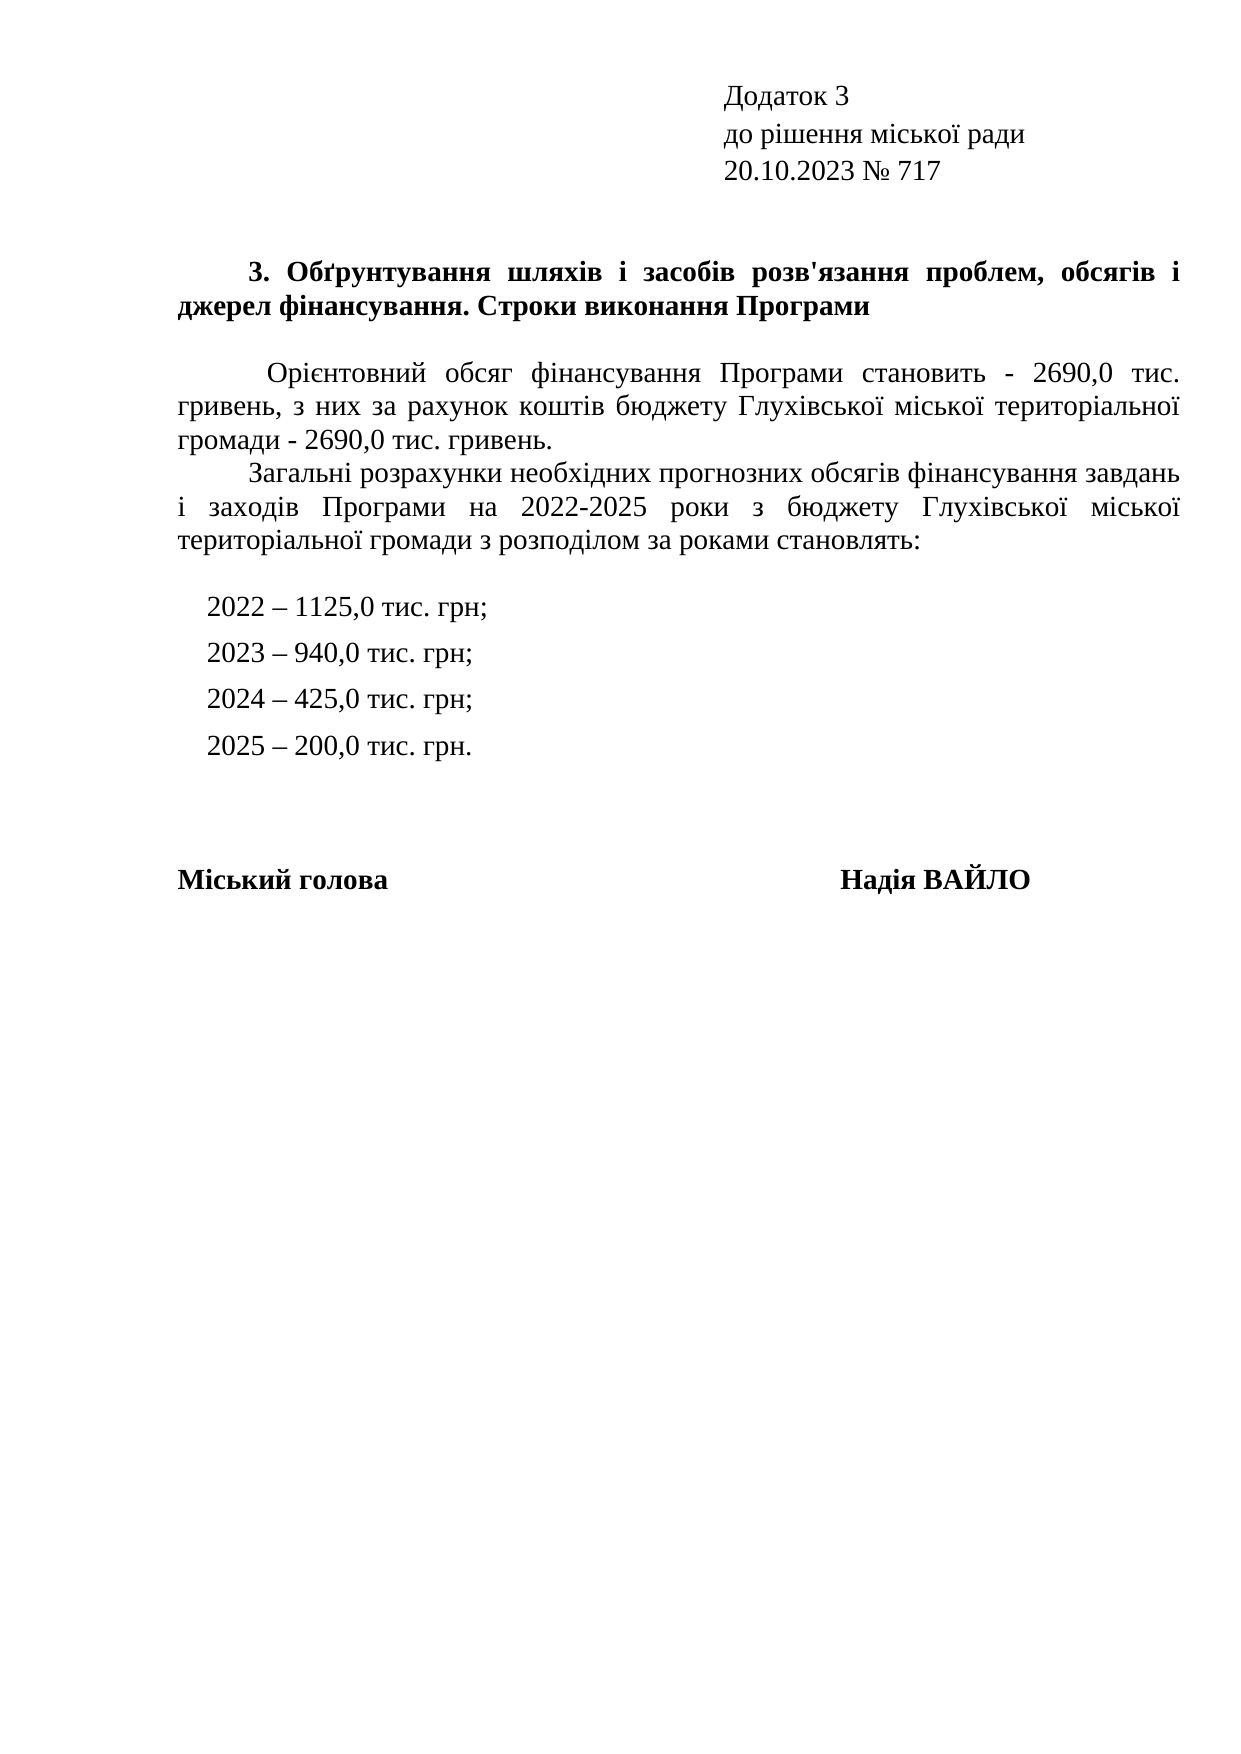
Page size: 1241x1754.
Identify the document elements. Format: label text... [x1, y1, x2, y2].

text 2023 – 940,0 тис. грн; [207, 636, 1181, 669]
text 3. Обґрунтування шляхів і засобів розв'язання проблем, обсягів і джерел фінансування. Строки виконання Програми [177, 254, 1181, 321]
text 2022 – 1125,0 тис. грн; [207, 589, 1181, 623]
text 2025 – 200,0 тис. грн. [207, 728, 1181, 761]
subtitle до рішення міської ради [723, 116, 1147, 149]
subtitle 20.10.2023 № 717 [723, 153, 1147, 187]
subtitle Додаток 3 [723, 78, 1147, 112]
text 2024 – 425,0 тис. грн; [207, 682, 1181, 715]
text Загальні розрахунки необхідних прогнозних обсягів фінансування завдань і заходів Програми на 2022-2025 роки з бюджету Глухівської міської територіальної громади з розподілом за роками становлять: [177, 455, 1181, 556]
subtitle Міський голова Надія ВАЙЛО [177, 862, 1181, 895]
text Орієнтовний обсяг фінансування Програми становить - 2690,0 тис. гривень, з них за рахунок коштів бюджету Глухівської міської територіальної громади - 2690,0 тис. гривень. [177, 355, 1181, 455]
